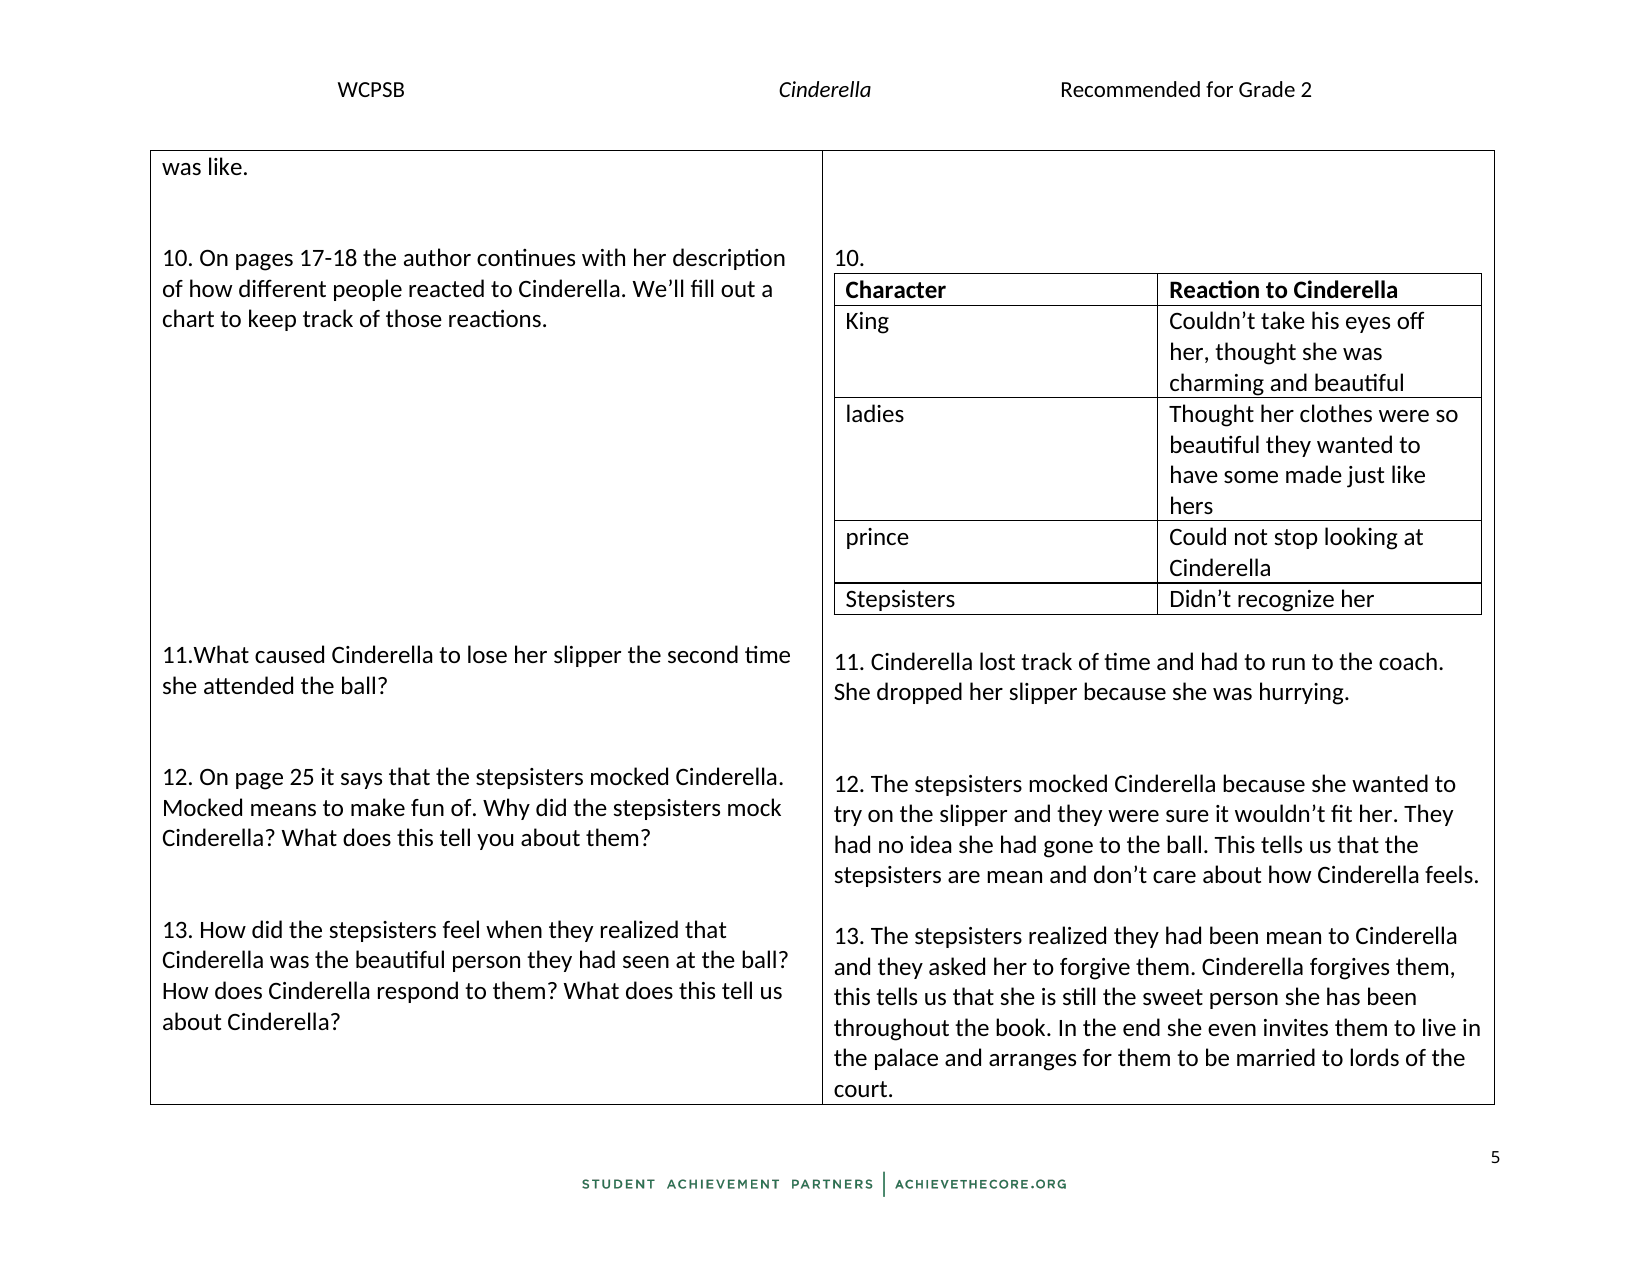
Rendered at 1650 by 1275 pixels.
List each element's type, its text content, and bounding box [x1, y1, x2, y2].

picture [571, 1168, 1079, 1200]
